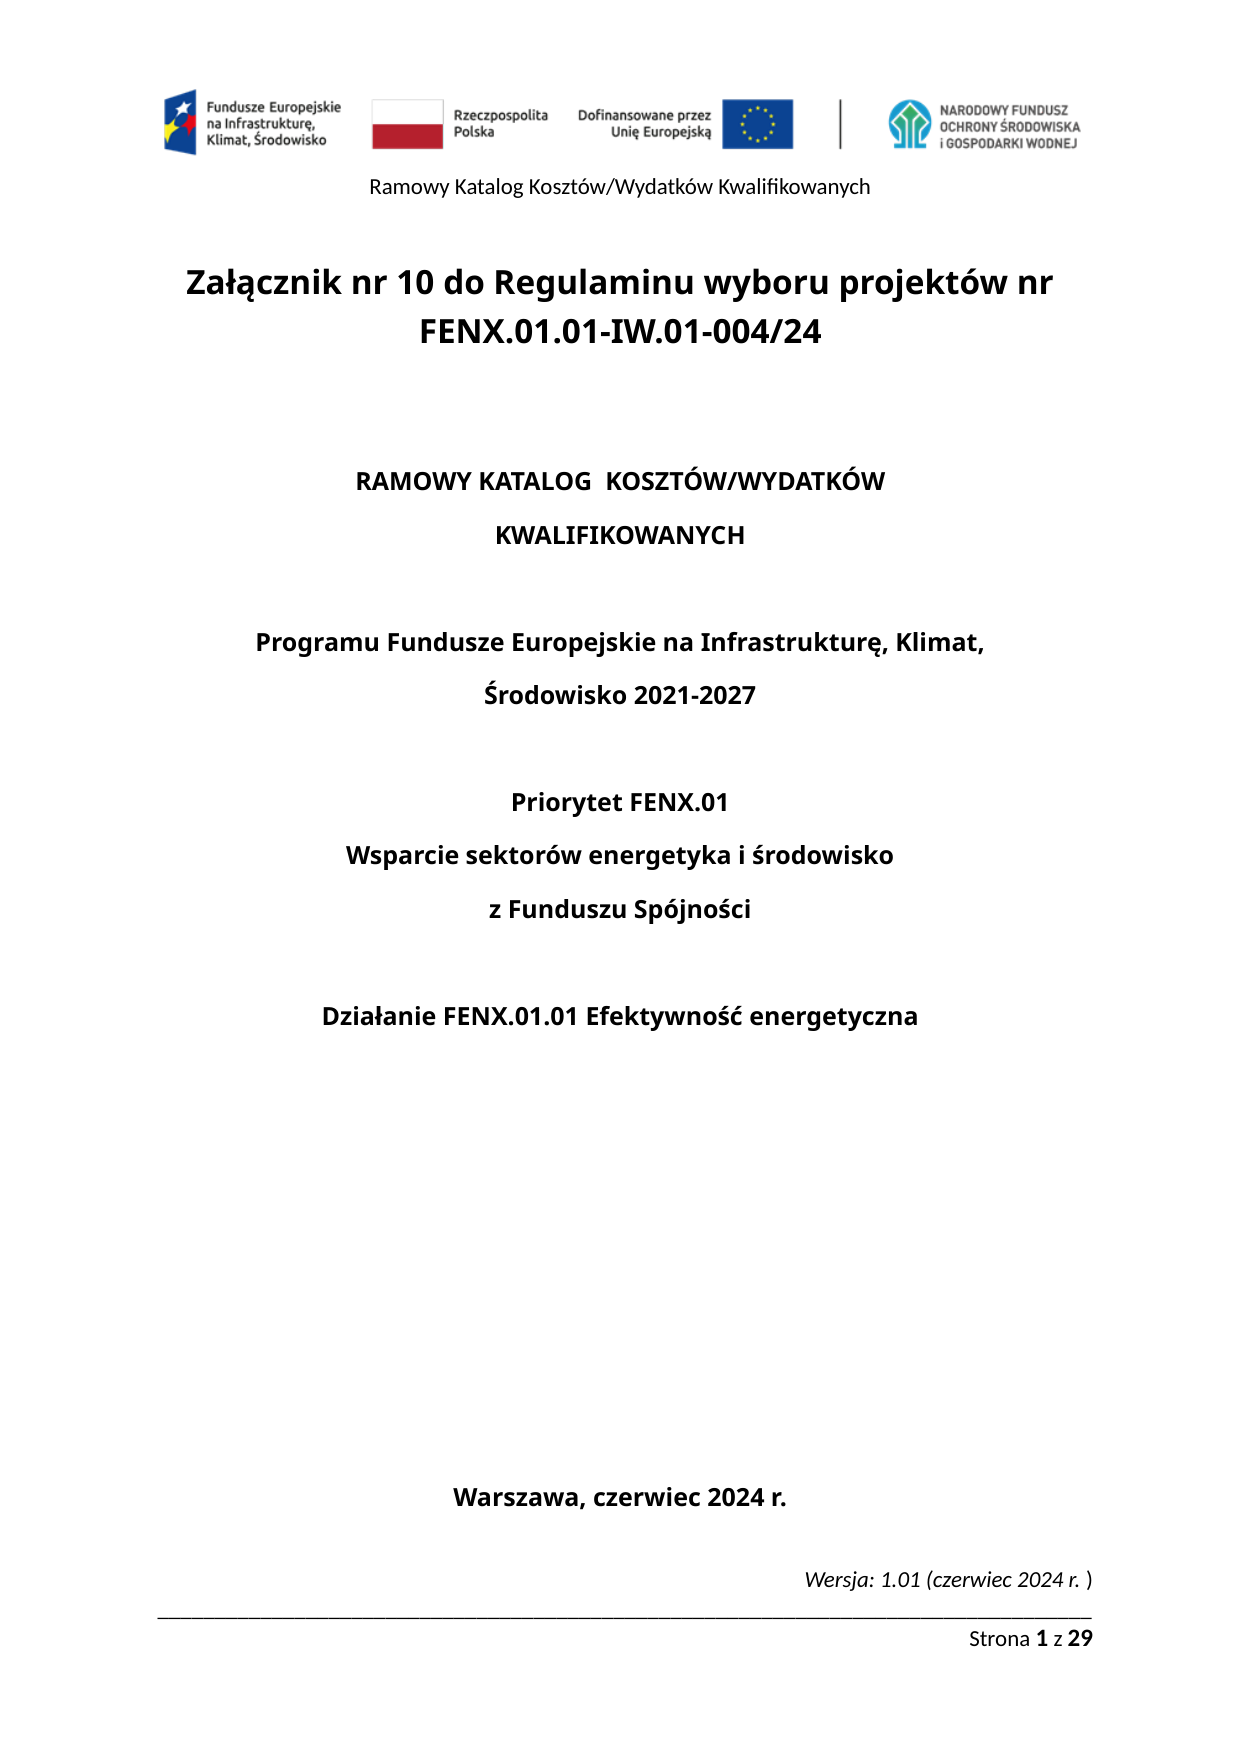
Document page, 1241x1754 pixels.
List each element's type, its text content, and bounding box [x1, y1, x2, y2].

text z Funduszu Spójności [148, 891, 1093, 926]
text Wsparcie sektorów energetyka i środowisko [148, 838, 1093, 872]
text Programu Fundusze Europejskie na Infrastrukturę, Klimat, [148, 624, 1093, 658]
text KWALIFIKOWANYCH [148, 517, 1093, 551]
picture [147, 73, 1093, 173]
subtitle Załącznik nr 10 do Regulaminu wyboru projektów nr FENX.01.01-IW.01-004/24 [148, 259, 1093, 353]
text Warszawa, czerwiec 2024 r. [148, 1479, 1093, 1513]
text RAMOWY KATALOG KOSZTÓW/WYDATKÓW [148, 464, 1093, 498]
text Priorytet FENX.01 [148, 784, 1093, 819]
text Działanie FENX.01.01 Efektywność energetyczna [148, 998, 1093, 1032]
text Środowisko 2021-2027 [148, 678, 1093, 712]
